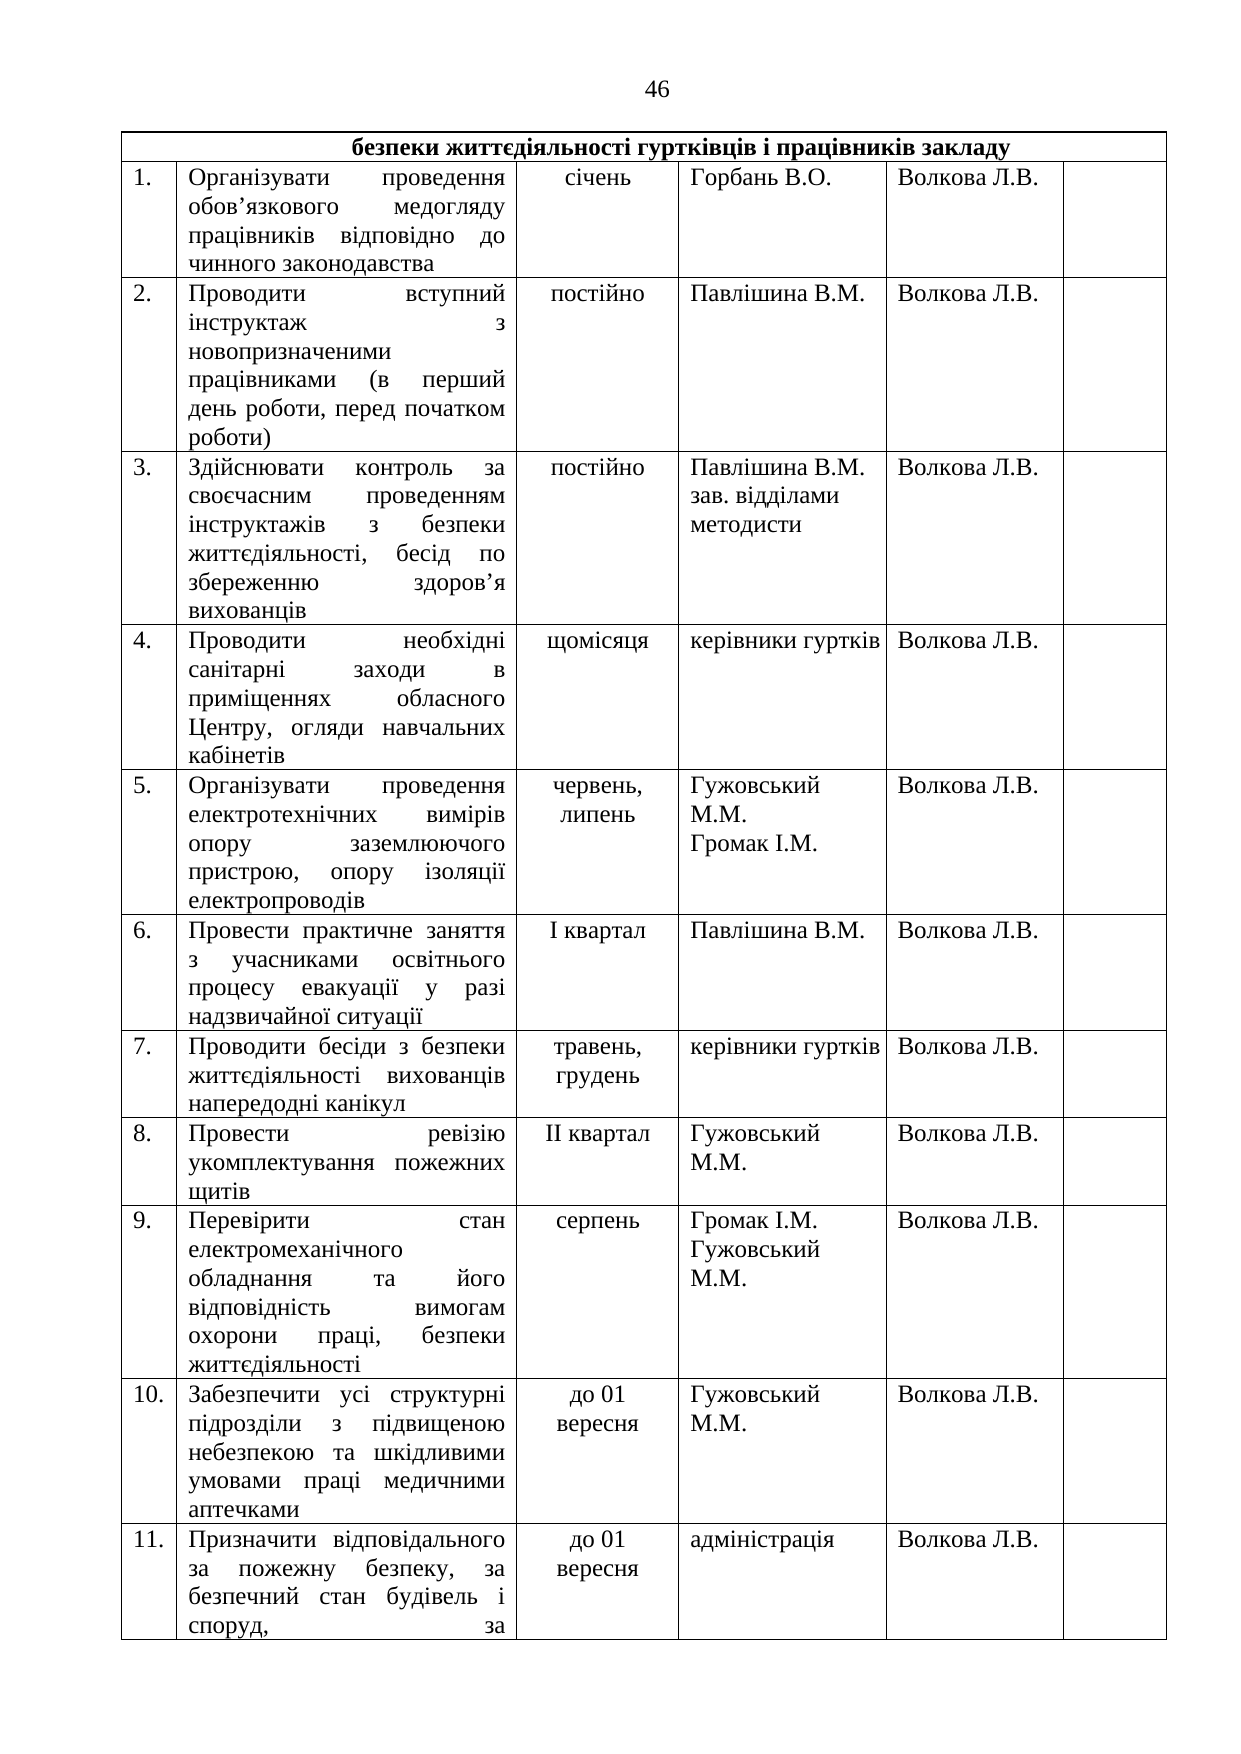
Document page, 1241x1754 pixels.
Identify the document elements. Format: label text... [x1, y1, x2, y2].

table_cell [122, 162, 176, 277]
table_cell січень [517, 162, 678, 277]
table_cell [1064, 1118, 1166, 1204]
table_cell Громак І.М. Гужовський М.М. [679, 1206, 886, 1378]
table_cell травень, грудень [517, 1031, 678, 1117]
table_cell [122, 133, 1166, 161]
table_cell [1064, 1031, 1166, 1117]
table_cell [122, 452, 176, 624]
table_cell Здійснювати контроль за своєчасним проведенням інструктажів з безпеки життєдіяльності, бесід по збереженню здоров’я вихованців [177, 452, 516, 624]
table_cell Горбань В.О. [679, 162, 886, 277]
table_cell Гужовський М.М. Громак І.М. [679, 770, 886, 914]
table_cell Волкова Л.В. [887, 1031, 1063, 1117]
table_cell Волкова Л.В. [887, 915, 1063, 1030]
table_cell Організувати проведення електротехнічних вимірів опору заземлюючого пристрою, опору ізоляції електропроводів [177, 770, 516, 914]
table_cell постійно [517, 452, 678, 624]
table_cell [122, 625, 176, 769]
table_cell Павлішина В.М. зав. відділами методисти [679, 452, 886, 624]
table_cell керівники гуртків [679, 625, 886, 769]
table_cell Перевірити стан електромеханічного обладнання та його відповідність вимогам охорони праці, безпеки життєдіяльності [177, 1206, 516, 1378]
table_cell [122, 1118, 176, 1204]
table_cell Гужовський М.М. [679, 1379, 886, 1523]
table_cell [1064, 625, 1166, 769]
table_cell Волкова Л.В. [887, 162, 1063, 277]
table_cell Волкова Л.В. [887, 1379, 1063, 1523]
table_cell Волкова Л.В. [887, 1524, 1063, 1639]
table_cell [122, 1031, 176, 1117]
table_cell червень, липень [517, 770, 678, 914]
table_cell Волкова Л.В. [887, 278, 1063, 451]
table_cell до 01 вересня [517, 1524, 678, 1639]
table_cell [1064, 1524, 1166, 1639]
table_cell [177, 1524, 516, 1639]
table_cell Організувати проведення обов’язкового медогляду працівників відповідно до чинного законодавства [177, 162, 516, 277]
table_cell [122, 1206, 176, 1378]
table_cell постійно [517, 278, 678, 451]
table_cell щомісяця [517, 625, 678, 769]
table_cell [122, 1524, 176, 1639]
table_cell ІІ квартал [517, 1118, 678, 1204]
table_cell Павлішина В.М. [679, 915, 886, 1030]
table_cell Забезпечити усі структурні підрозділи з підвищеною небезпекою та шкідливими умовами праці медичними аптечками [177, 1379, 516, 1523]
table_cell [122, 915, 176, 1030]
table_cell [122, 278, 176, 451]
table_cell Павлішина В.М. [679, 278, 886, 451]
table_cell [1064, 452, 1166, 624]
table_cell Волкова Л.В. [887, 770, 1063, 914]
table_cell Волкова Л.В. [887, 452, 1063, 624]
table_cell Проводити вступний інструктаж з новопризначеними працівниками (в перший день роботи, перед початком роботи) [177, 278, 516, 451]
table_cell Гужовський М.М. [679, 1118, 886, 1204]
table_cell серпень [517, 1206, 678, 1378]
table_cell керівники гуртків [679, 1031, 886, 1117]
table_cell Волкова Л.В. [887, 1118, 1063, 1204]
table_cell [122, 770, 176, 914]
table_cell адміністрація [679, 1524, 886, 1639]
table_cell [1064, 278, 1166, 451]
table_cell [1064, 162, 1166, 277]
table_cell Проводити бесіди з безпеки життєдіяльності вихованців напередодні канікул [177, 1031, 516, 1117]
table_cell Провести практичне заняття з учасниками освітнього процесу евакуації у разі надзвичайної ситуації [177, 915, 516, 1030]
table_cell [122, 1379, 176, 1523]
table_cell Волкова Л.В. [887, 1206, 1063, 1378]
table_cell Провести ревізію укомплектування пожежних щитів [177, 1118, 516, 1204]
table_cell [1064, 1379, 1166, 1523]
table_cell [1064, 770, 1166, 914]
table_cell Волкова Л.В. [887, 625, 1063, 769]
table_cell Проводити необхідні санітарні заходи в приміщеннях обласного Центру, огляди навчальних кабінетів [177, 625, 516, 769]
table_cell І квартал [517, 915, 678, 1030]
table_cell до 01 вересня [517, 1379, 678, 1523]
table_cell [1064, 1206, 1166, 1378]
table_cell [1064, 915, 1166, 1030]
